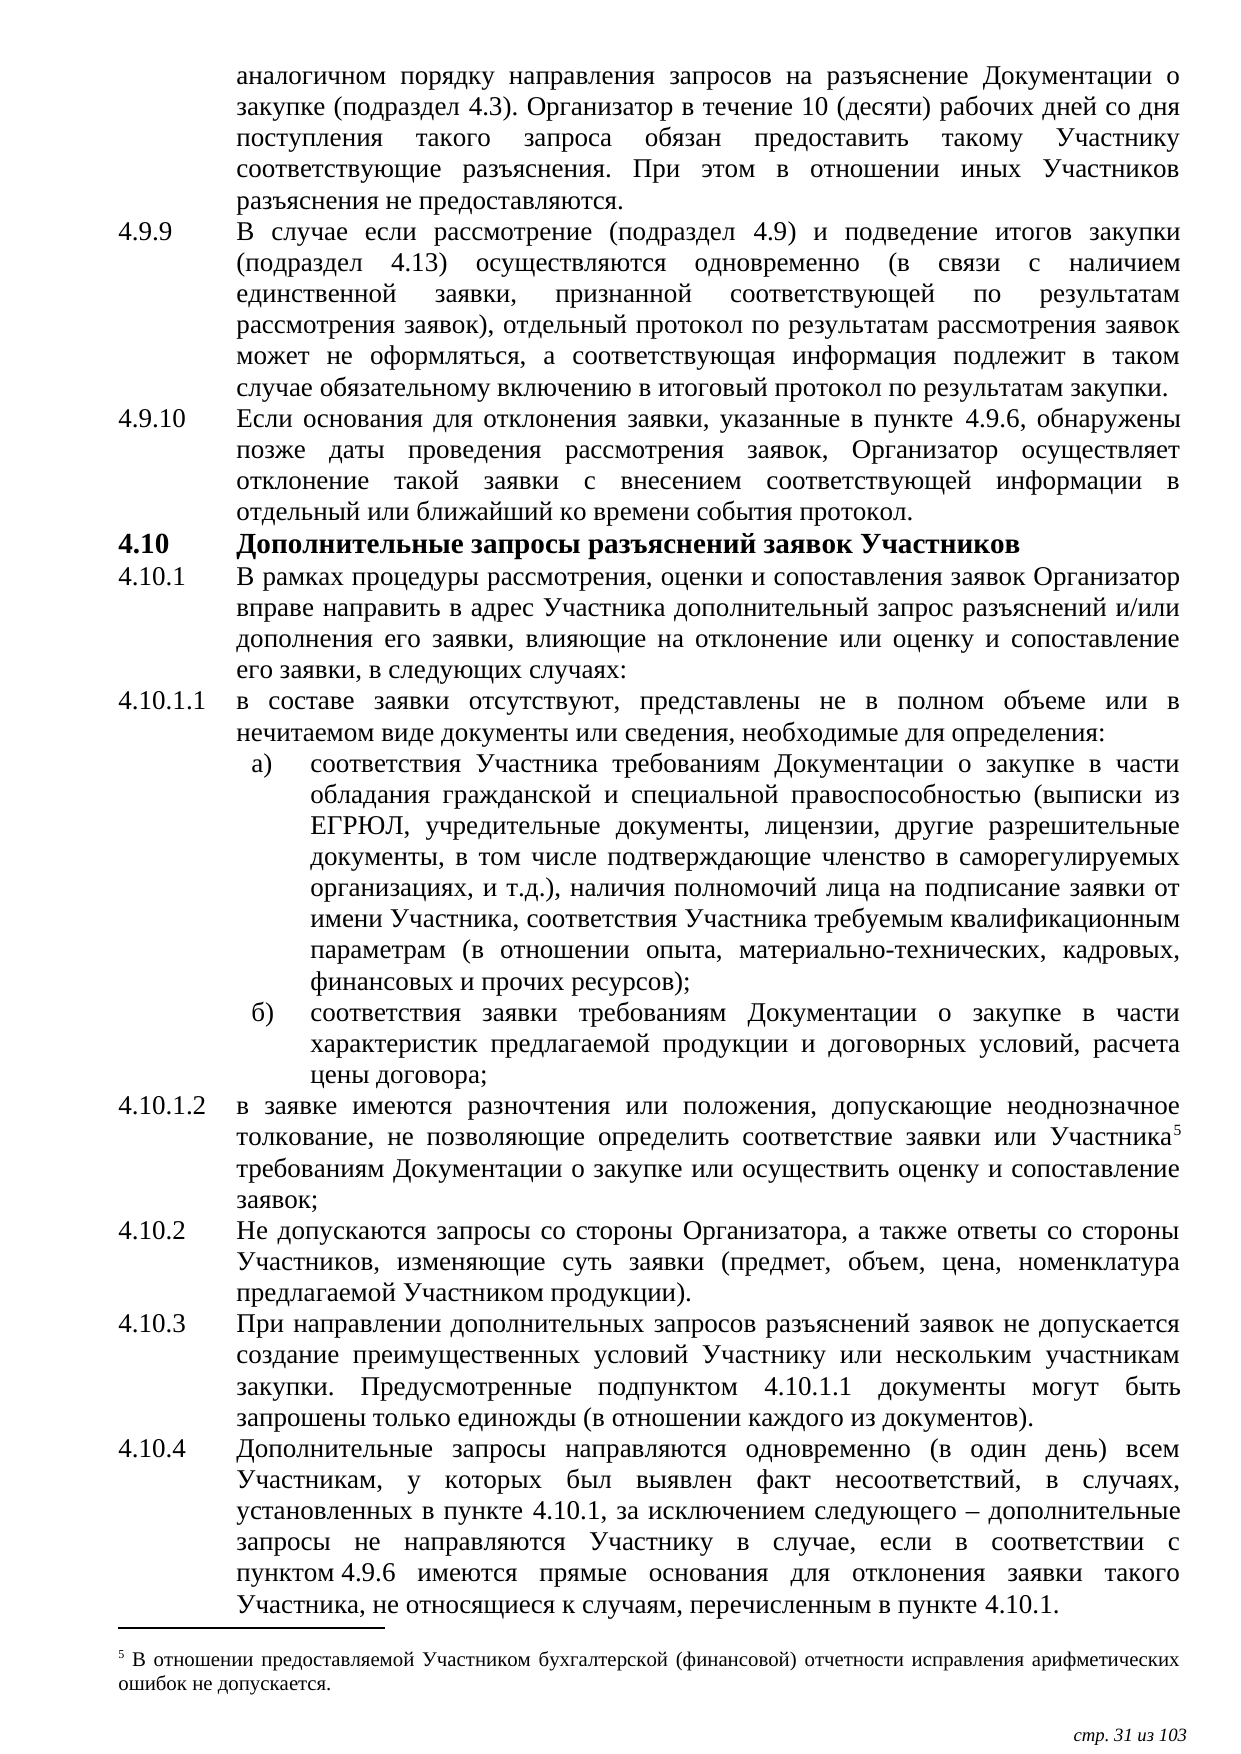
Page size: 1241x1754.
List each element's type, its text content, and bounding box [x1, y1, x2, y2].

text соответствия Участника требованиям Документации о закупке в части обладания гражданской и специальной правоспособностью (выписки из ЕГРЮЛ, учредительные документы, лицензии, другие разрешительные документы, в том числе подтверждающие членство в саморегулируемых организациях, и т.д.), наличия полномочий лица на подписание заявки от имени Участника, соответствия Участника требуемым квалификационным параметрам (в отношении опыта, материально-технических, кадровых, финансовых и прочих ресурсов); [251, 747, 1181, 996]
text Не допускаются запросы со стороны Организатора, а также ответы со стороны Участников, изменяющие суть заявки (предмет, объем, цена, номенклатура предлагаемой Участником продукции). [118, 1214, 1181, 1307]
text Дополнительные запросы направляются одновременно (в один день) всем Участникам, у которых был выявлен факт несоответствий, в случаях, установленных в пункте 4.10.1, за исключением следующего – дополнительные запросы не направляются Участнику в случае, если в соответствии с пунктом 4.9.6 имеются прямые основания для отклонения заявки такого Участника, не относящиеся к случаям, перечисленным в пункте 4.10.1. [118, 1432, 1181, 1619]
list в заявке имеются разночтения или положения, допускающие неоднозначное толкование, не позволяющие определить соответствие заявки или Участника требованиям Документации о закупке или осуществить оценку и сопоставление заявок; [118, 1089, 1181, 1214]
text Если основания для отклонения заявки, указанные в пункте 4.9.6, обнаружены позже даты проведения рассмотрения заявок, Организатор осуществляет отклонение такой заявки с внесением соответствующей информации в отдельный или ближайший ко времени события протокол. [118, 402, 1181, 526]
text В рамках процедуры рассмотрения, оценки и сопоставления заявок Организатор вправе направить в адрес Участника дополнительный запрос разъяснений и/или дополнения его заявки, влияющие на отклонение или оценку и сопоставление его заявки, в следующих случаях: [118, 560, 1181, 684]
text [118, 59, 1181, 215]
list в составе заявки отсутствуют, представлены не в полном объеме или в нечитаемом виде документы или сведения, необходимые для определения: [118, 684, 1181, 747]
text В случае если рассмотрение (подраздел 4.9) и подведение итогов закупки (подраздел 4.13) осуществляются одновременно (в связи с наличием единственной заявки, признанной соответствующей по результатам рассмотрения заявок), отдельный протокол по результатам рассмотрения заявок может не оформляться, а соответствующая информация подлежит в таком случае обязательному включению в итоговый протокол по результатам закупки. [118, 215, 1181, 402]
text соответствия заявки требованиям Документации о закупке в части характеристик предлагаемой продукции и договорных условий, расчета цены договора; [251, 996, 1181, 1089]
text При направлении дополнительных запросов разъяснений заявок не допускается создание преимущественных условий Участнику или нескольким участникам закупки. Предусмотренные подпунктом 4.10.1.1 документы могут быть запрошены только единожды (в отношении каждого из документов). [118, 1307, 1181, 1432]
subtitle Дополнительные запросы разъяснений заявок Участников [118, 526, 1181, 560]
